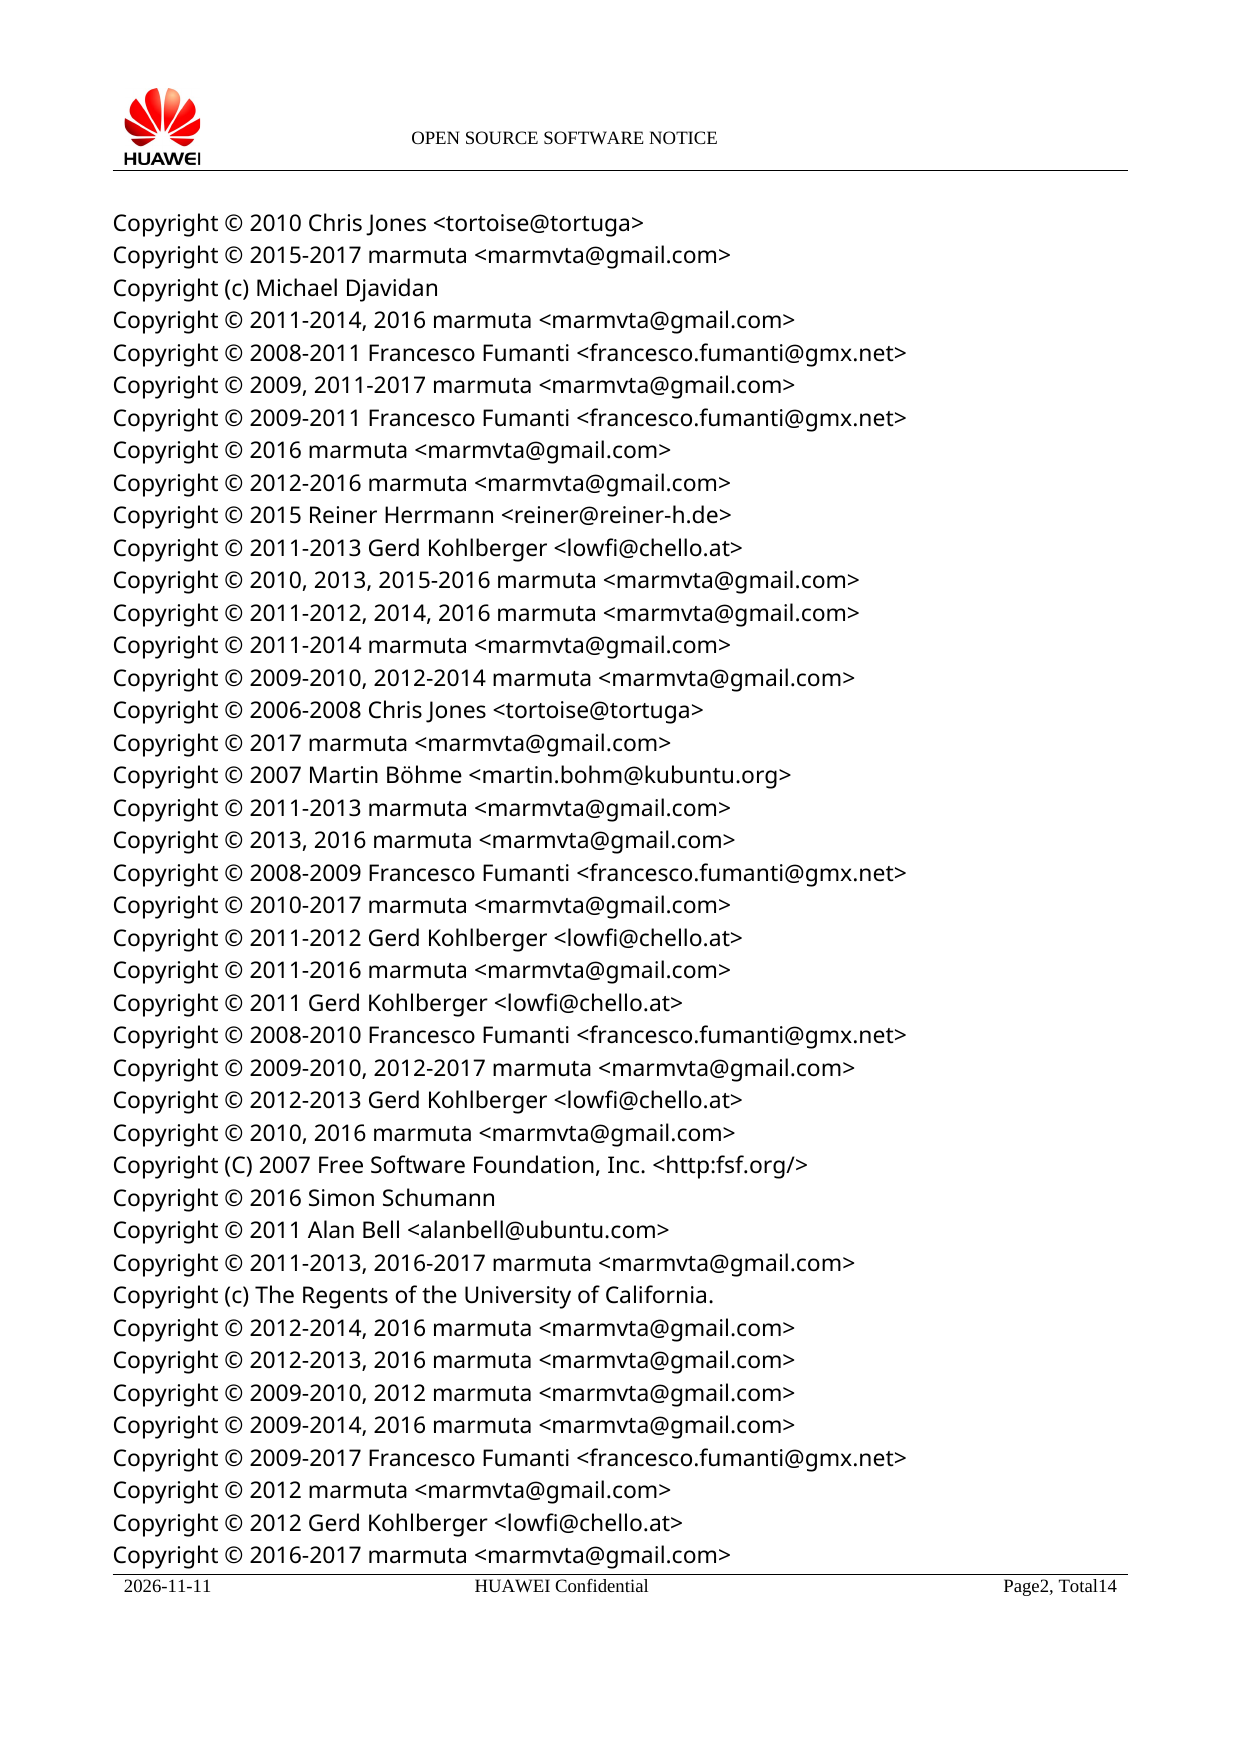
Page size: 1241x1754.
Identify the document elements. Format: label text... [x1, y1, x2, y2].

picture [124, 88, 201, 165]
